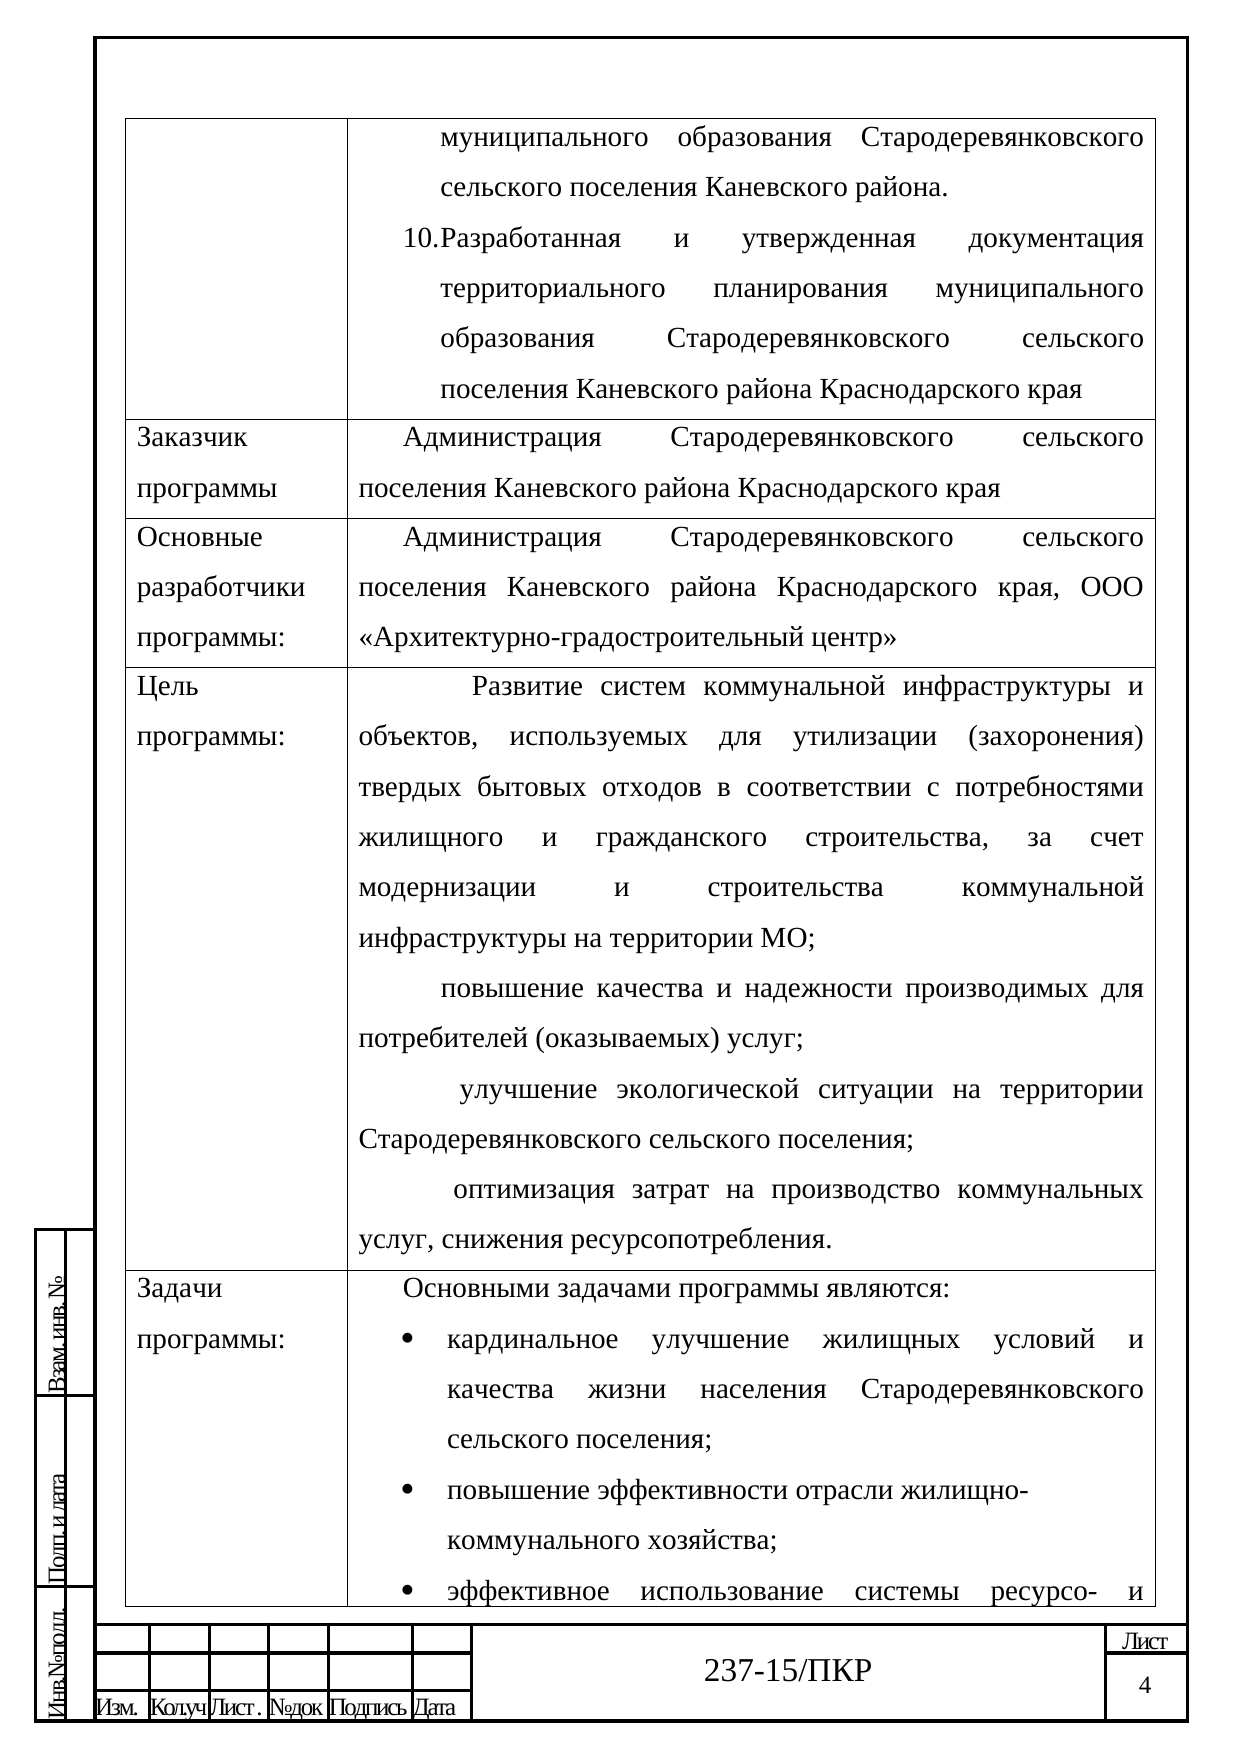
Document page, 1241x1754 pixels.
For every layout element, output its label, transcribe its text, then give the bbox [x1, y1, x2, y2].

table_cell Заказчик программы [126, 420, 347, 518]
table_cell Задачи программы: [126, 1271, 347, 1606]
table_cell Цель программы: [126, 668, 347, 1269]
table_cell Развитие систем коммунальной инфраструктуры и объектов, используемых для утилизации (захоронения) твердых бытовых отходов в соответствии с потребностями жилищного и гражданского строительства, за счет модернизации и строительства коммунальной инфраструктуры на территории МО; повышение качества и надежности производимых для потребителей (оказываемых) услуг; улучшение экологической ситуации на территории Стародеревянковского сельского поселения; оптимизация затрат на производство коммунальных услуг, снижения ресурсопотребления. [348, 668, 1155, 1269]
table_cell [348, 1271, 1155, 1606]
table_cell Администрация Стародеревянковского сельского поселения Каневского района Краснодарского края, ООО «Архитектурно-градостроительный центр» [348, 519, 1155, 667]
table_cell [126, 119, 347, 418]
table_cell Основные разработчики программы: [126, 519, 347, 667]
table_cell Администрация Стародеревянковского сельского поселения Каневского района Краснодарского края [348, 420, 1155, 518]
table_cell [348, 119, 1155, 418]
